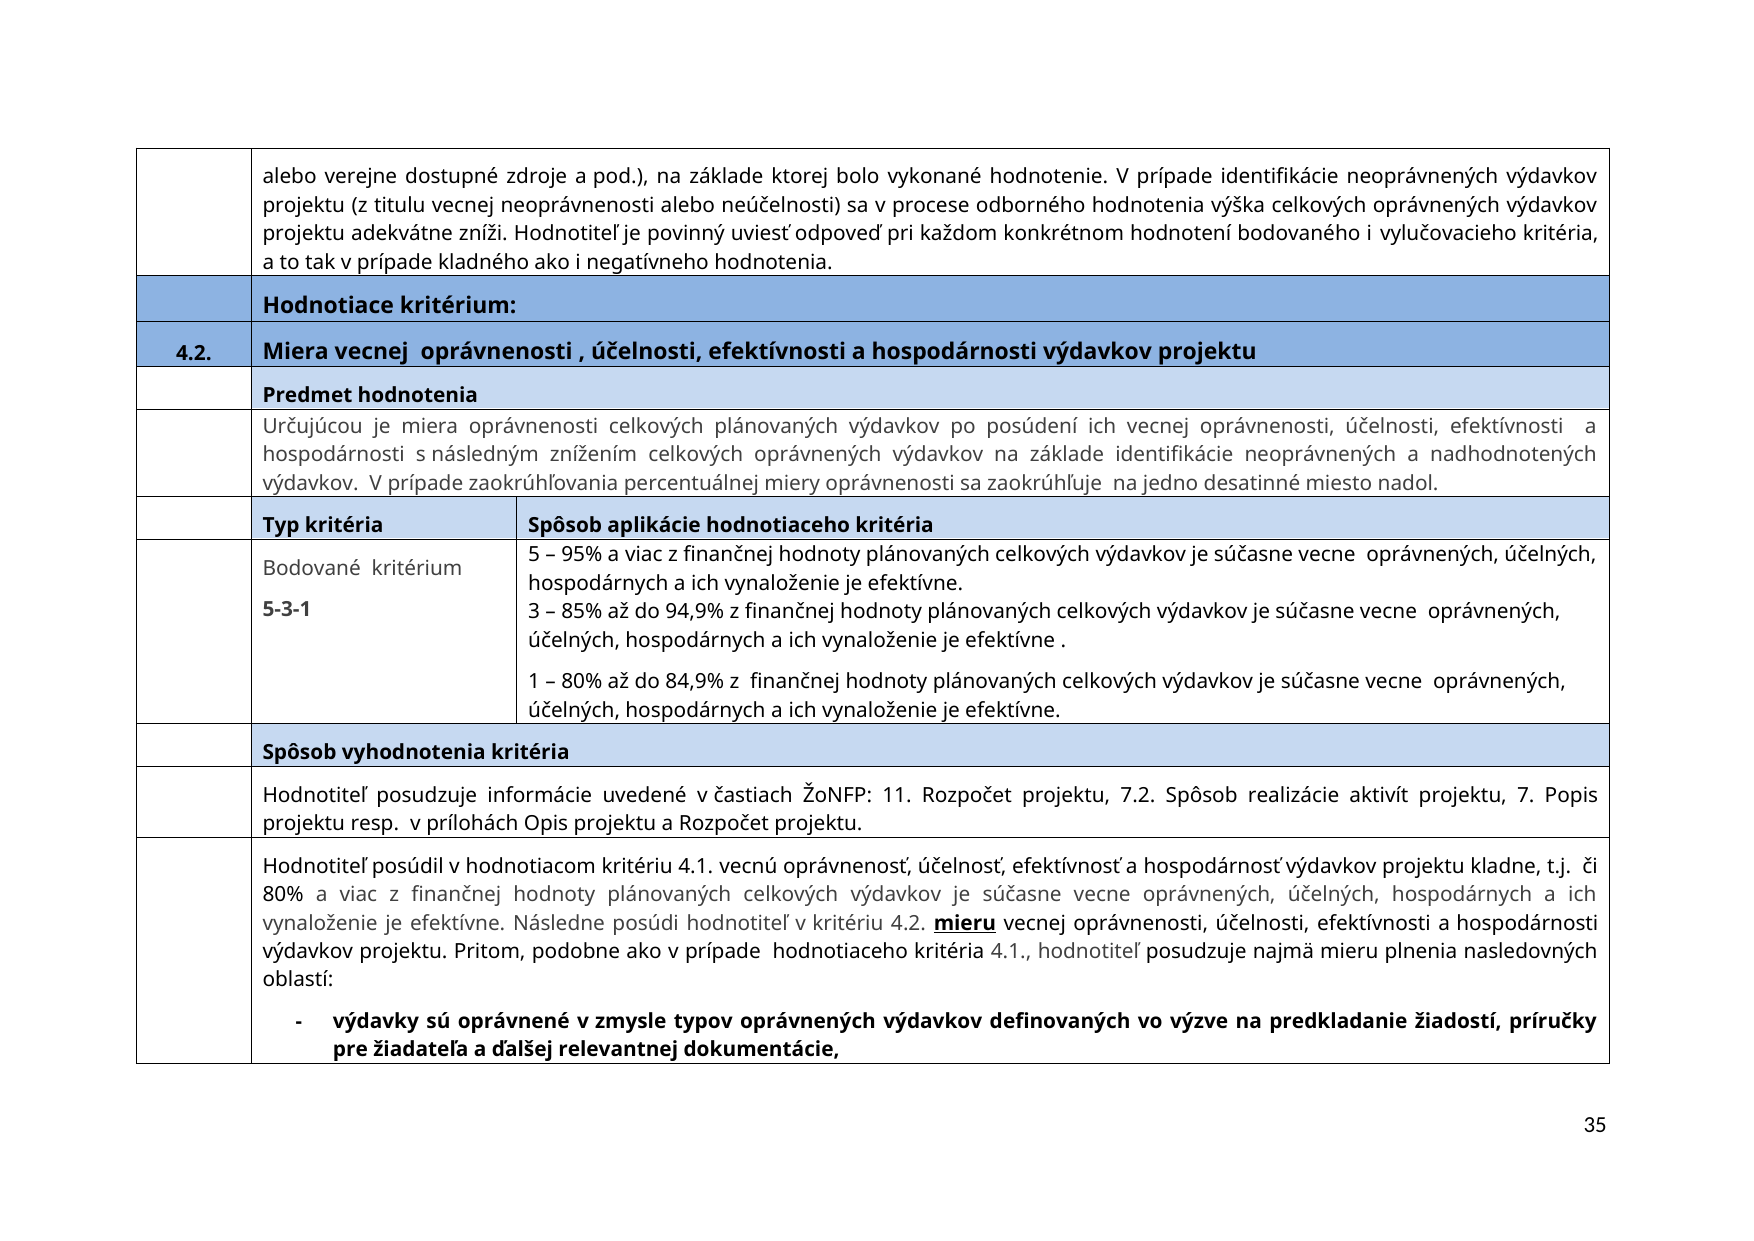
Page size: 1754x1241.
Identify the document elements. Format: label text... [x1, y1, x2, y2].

table_cell Určujúcou je miera oprávnenosti celkových plánovaných výdavkov po posúdení ich vecnej oprávnenosti, účelnosti, efektívnosti a hospodárnosti s následným znížením celkových oprávnených výdavkov na základe identifikácie neoprávnených a nadhodnotených výdavkov. V prípade zaokrúhľovania percentuálnej miery oprávnenosti sa zaokrúhľuje na jedno desatinné miesto nadol. [252, 410, 1609, 496]
table_cell Hodnotiteľ posudzuje informácie uvedené v častiach ŽoNFP: 11. Rozpočet projektu, 7.2. Spôsob realizácie aktivít projektu, 7. Popis projektu resp. v prílohách Opis projektu a Rozpočet projektu. [252, 767, 1609, 837]
table_cell [137, 367, 251, 408]
table_cell Spôsob aplikácie hodnotiaceho kritéria [517, 497, 1609, 538]
table_cell 5 – 95% a viac z finančnej hodnoty plánovaných celkových výdavkov je súčasne vecne oprávnených, účelných, hospodárnych a ich vynaloženie je efektívne. 3 – 85% až do 94,9% z finančnej hodnoty plánovaných celkových výdavkov je súčasne vecne oprávnených, účelných, hospodárnych a ich vynaloženie je efektívne . 1 – 80% až do 84,9% z finančnej hodnoty plánovaných celkových výdavkov je súčasne vecne oprávnených, účelných, hospodárnych a ich vynaloženie je efektívne. [517, 540, 1609, 723]
table_cell Predmet hodnotenia [252, 367, 1609, 408]
table_cell [137, 767, 251, 837]
table_cell Miera vecnej oprávnenosti , účelnosti, efektívnosti a hospodárnosti výdavkov projektu [252, 322, 1609, 366]
table_cell Typ kritéria [252, 497, 516, 538]
table_cell [137, 410, 251, 496]
table_cell [137, 497, 251, 538]
table_cell 4.2. [137, 322, 251, 366]
table_cell [137, 540, 251, 723]
table_cell [137, 149, 251, 275]
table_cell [252, 838, 1609, 1063]
table_cell [137, 838, 251, 1063]
table_cell Bodované kritérium 5-3-1 [252, 540, 516, 723]
table_cell Spôsob vyhodnotenia kritéria [252, 724, 1609, 766]
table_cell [252, 149, 1609, 275]
table_cell [137, 724, 251, 766]
table_cell Hodnotiace kritérium: [252, 276, 1609, 321]
table_cell [137, 276, 251, 321]
